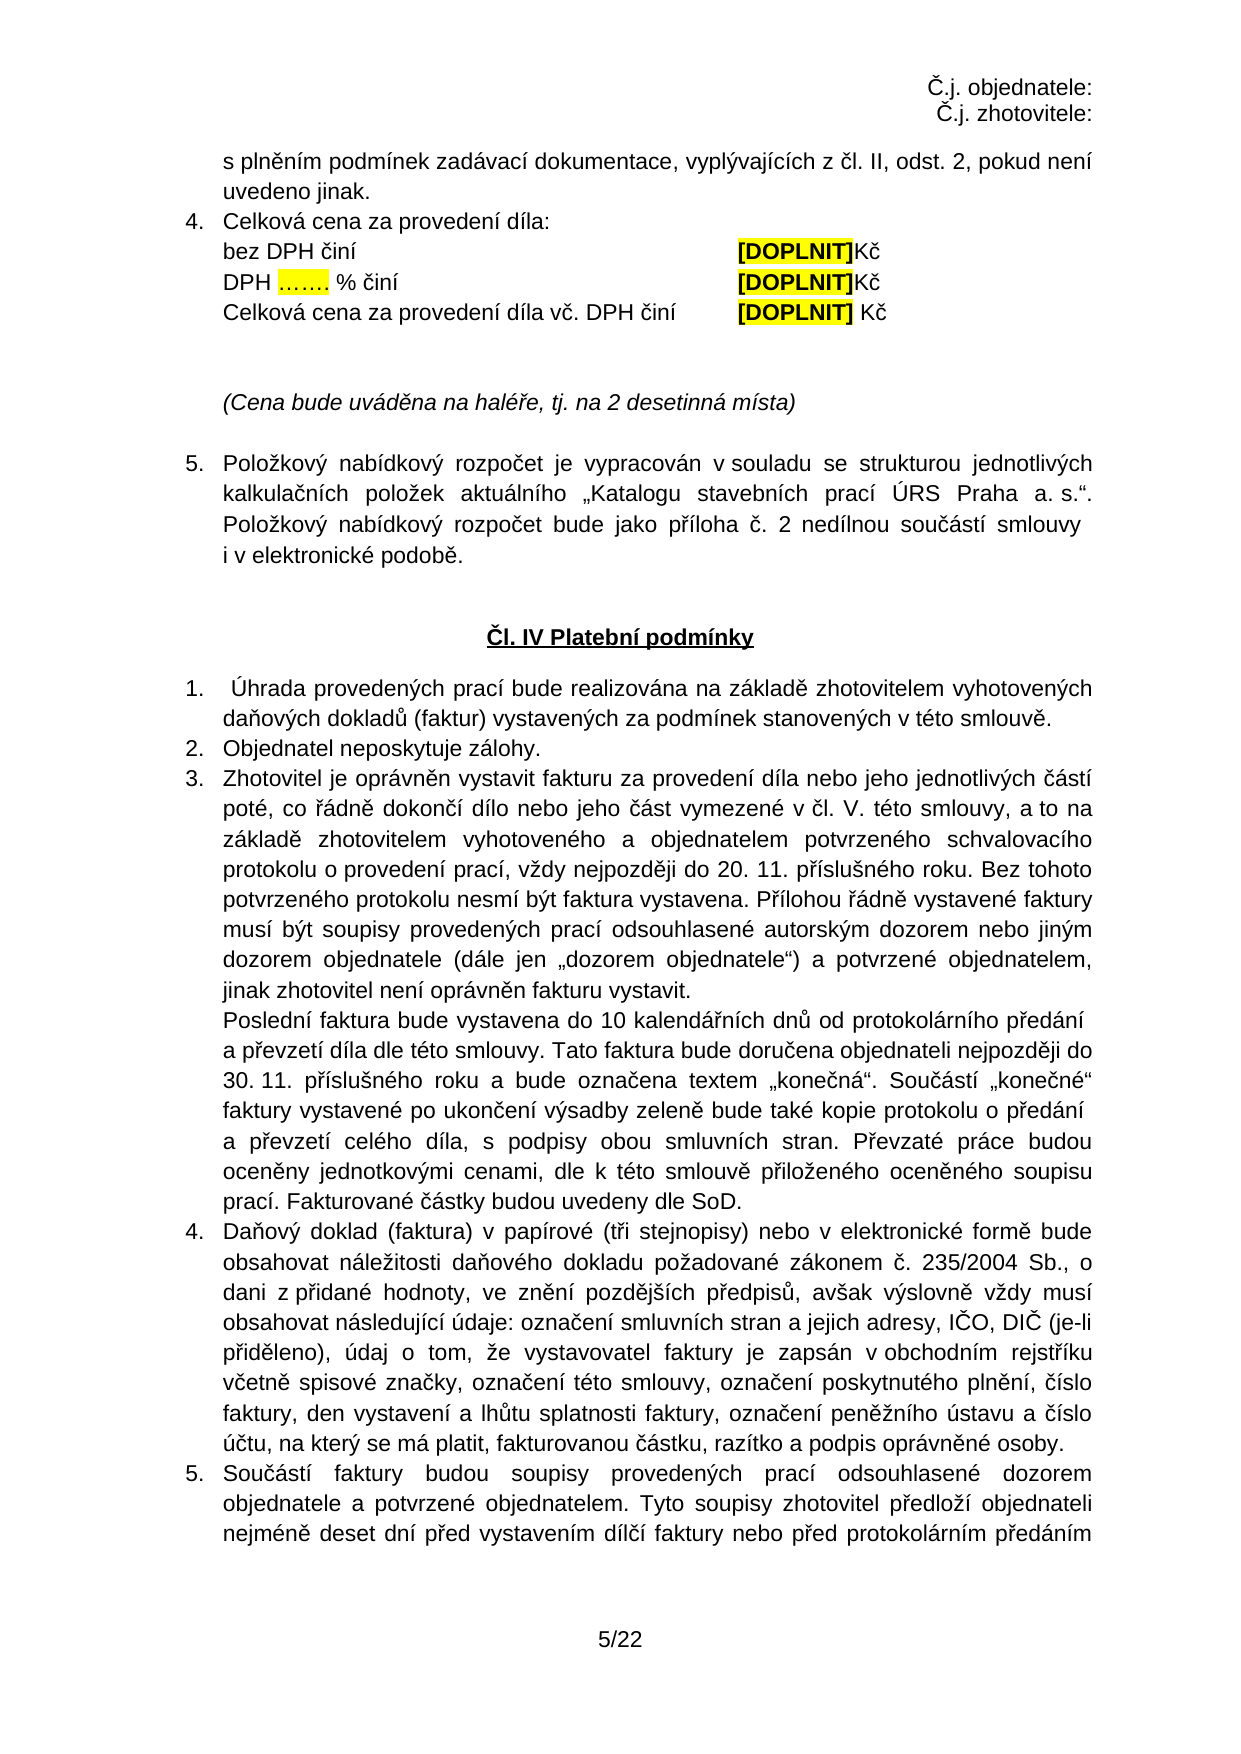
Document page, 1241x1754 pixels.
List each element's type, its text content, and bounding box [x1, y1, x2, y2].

list bez DPH činí [DOPLNIT]Kč [223, 238, 738, 264]
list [185, 1460, 1093, 1547]
list Objednatel neposkytuje zálohy. [185, 735, 1093, 761]
list Celková cena za provedení díla vč. DPH činí [DOPLNIT] Kč [223, 299, 738, 325]
list Celková cena za provedení díla vč. DPH činí [DOPLNIT] Kč [853, 299, 1093, 325]
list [185, 148, 1093, 204]
list Celková cena za provedení díla: [185, 208, 1093, 234]
list (Cena bude uváděna na haléře, tj. na 2 desetinná místa) [223, 389, 1093, 416]
list Položkový nabídkový rozpočet je vypracován v souladu se strukturou jednotlivých kalkulačních položek aktuálního „Katalogu stavebních prací ÚRS Praha a. s.“. Položkový nabídkový rozpočet bude jako příloha č. 2 nedílnou součástí smlouvy i v elektronické podobě. [185, 450, 1093, 569]
text Čl. IV Platební podmínky [148, 623, 1093, 650]
list DPH ……. % činí [DOPLNIT]Kč [223, 268, 1093, 295]
list bez DPH činí [DOPLNIT]Kč [853, 238, 1093, 264]
list Zhotovitel je oprávněn vystavit fakturu za provedení díla nebo jeho jednotlivých částí poté, co řádně dokončí dílo nebo jeho část vymezené v čl. V. této smlouvy, a to na základě zhotovitelem vyhotoveného a objednatelem potvrzeného schvalovacího protokolu o provedení prací, vždy nejpozději do 20. 11. příslušného roku. Bez tohoto potvrzeného protokolu nesmí být faktura vystavena. Přílohou řádně vystavené faktury musí být soupisy provedených prací odsouhlasené autorským dozorem nebo jiným dozorem objednatele (dále jen „dozorem objednatele“) a potvrzené objednatelem, jinak zhotovitel není oprávněn fakturu vystavit. [185, 765, 1093, 1003]
list Poslední faktura bude vystavena do 10 kalendářních dnů od protokolárního předání a převzetí díla dle této smlouvy. Tato faktura bude doručena objednateli nejpozději do 30. 11. příslušného roku a bude označena textem „konečná“. Součástí „konečné“ faktury vystavené po ukončení výsadby zeleně bude také kopie protokolu o předání a převzetí celého díla, s podpisy obou smluvních stran. Převzaté práce budou oceněny jednotkovými cenami, dle k této smlouvě přiloženého oceněného soupisu prací. Fakturované částky budou uvedeny dle SoD. [223, 1007, 1093, 1214]
list Úhrada provedených prací bude realizována na základě zhotovitelem vyhotovených daňových dokladů (faktur) vystavených za podmínek stanovených v této smlouvě. [185, 674, 1093, 731]
list Daňový doklad (faktura) v papírové (tři stejnopisy) nebo v elektronické formě bude obsahovat náležitosti daňového dokladu požadované zákonem č. 235/2004 Sb., o dani z přidané hodnoty, ve znění pozdějších předpisů, avšak výslovně vždy musí obsahovat následující údaje: označení smluvních stran a jejich adresy, IČO, DIČ (je-li přiděleno), údaj o tom, že vystavovatel faktury je zapsán v obchodním rejstříku včetně spisové značky, označení této smlouvy, označení poskytnutého plnění, číslo faktury, den vystavení a lhůtu splatnosti faktury, označení peněžního ústavu a číslo účtu, na který se má platit, fakturovanou částku, razítko a podpis oprávněné osoby. [185, 1218, 1093, 1456]
